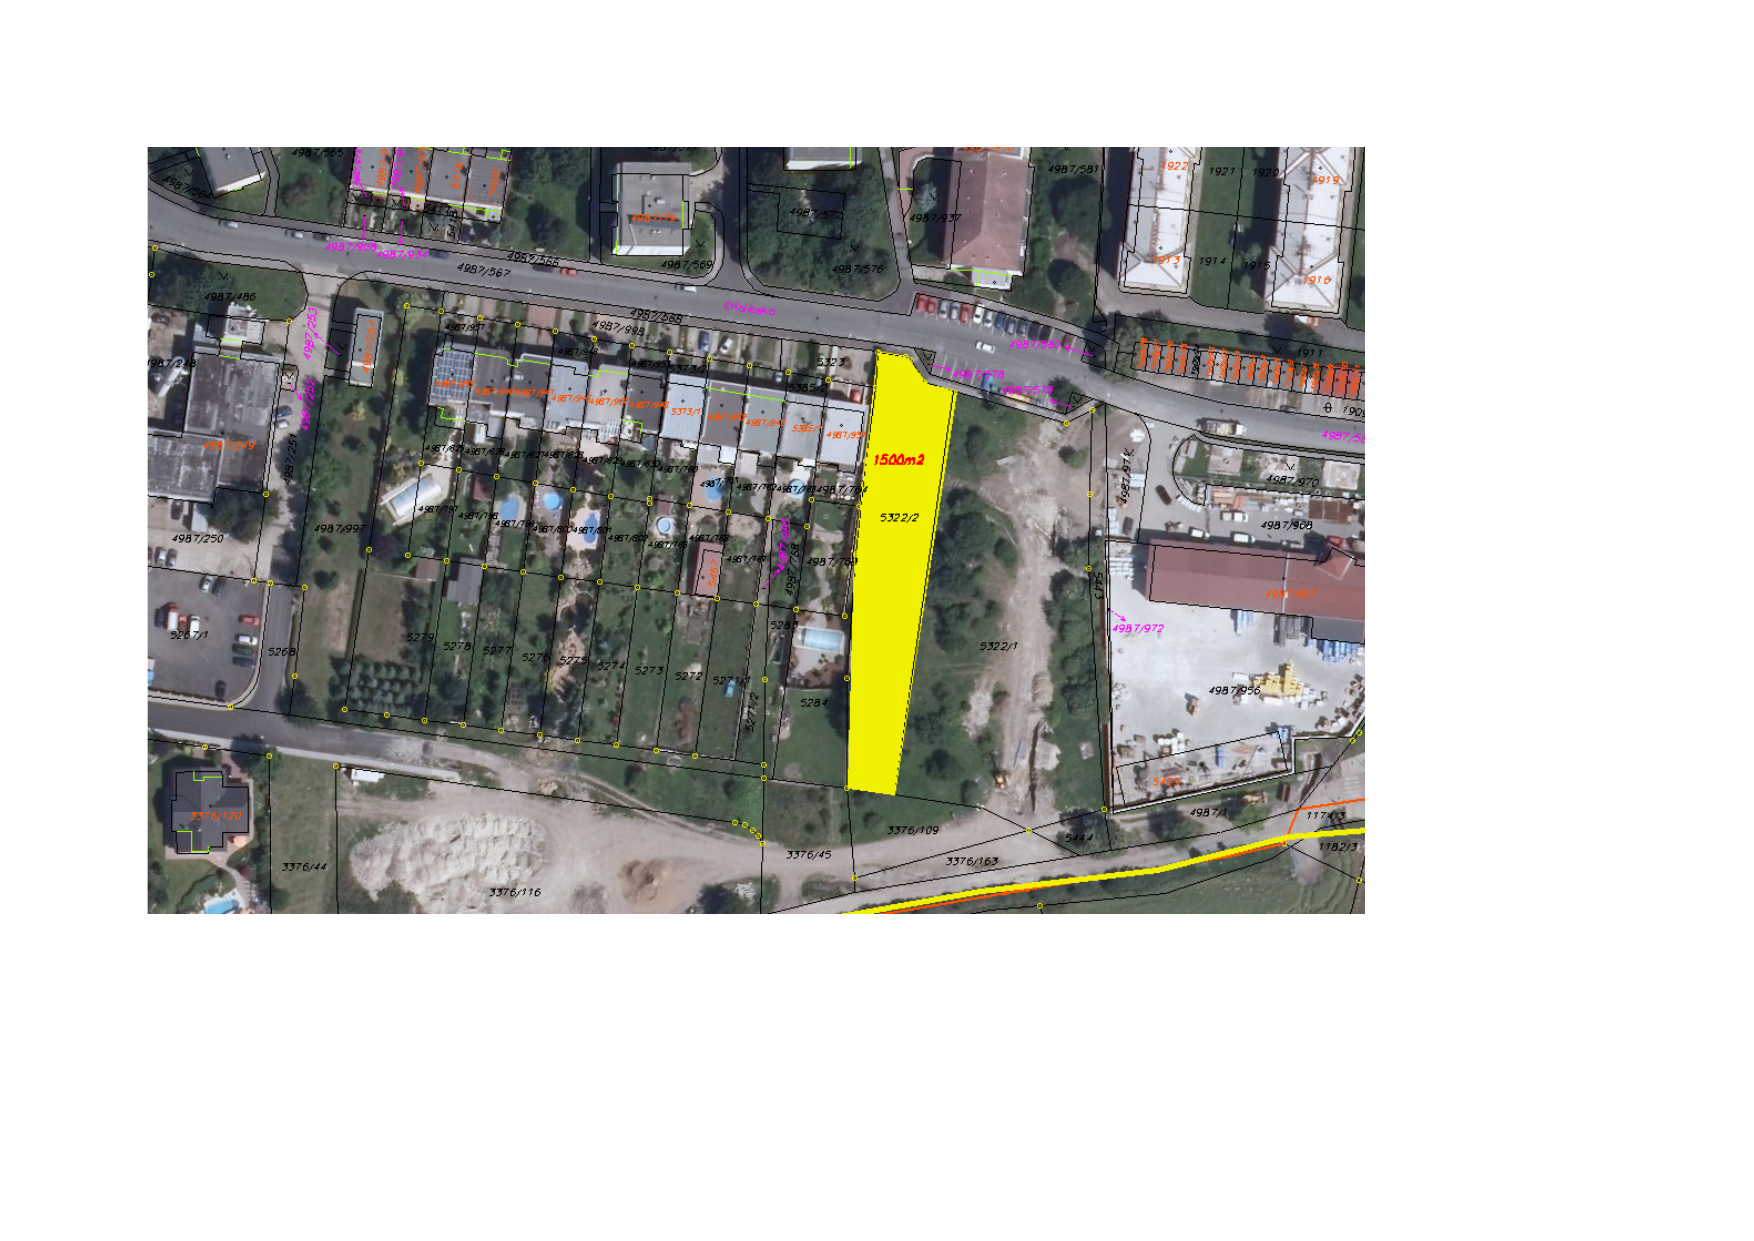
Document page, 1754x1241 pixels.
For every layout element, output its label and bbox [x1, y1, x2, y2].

picture [147, 147, 1365, 914]
